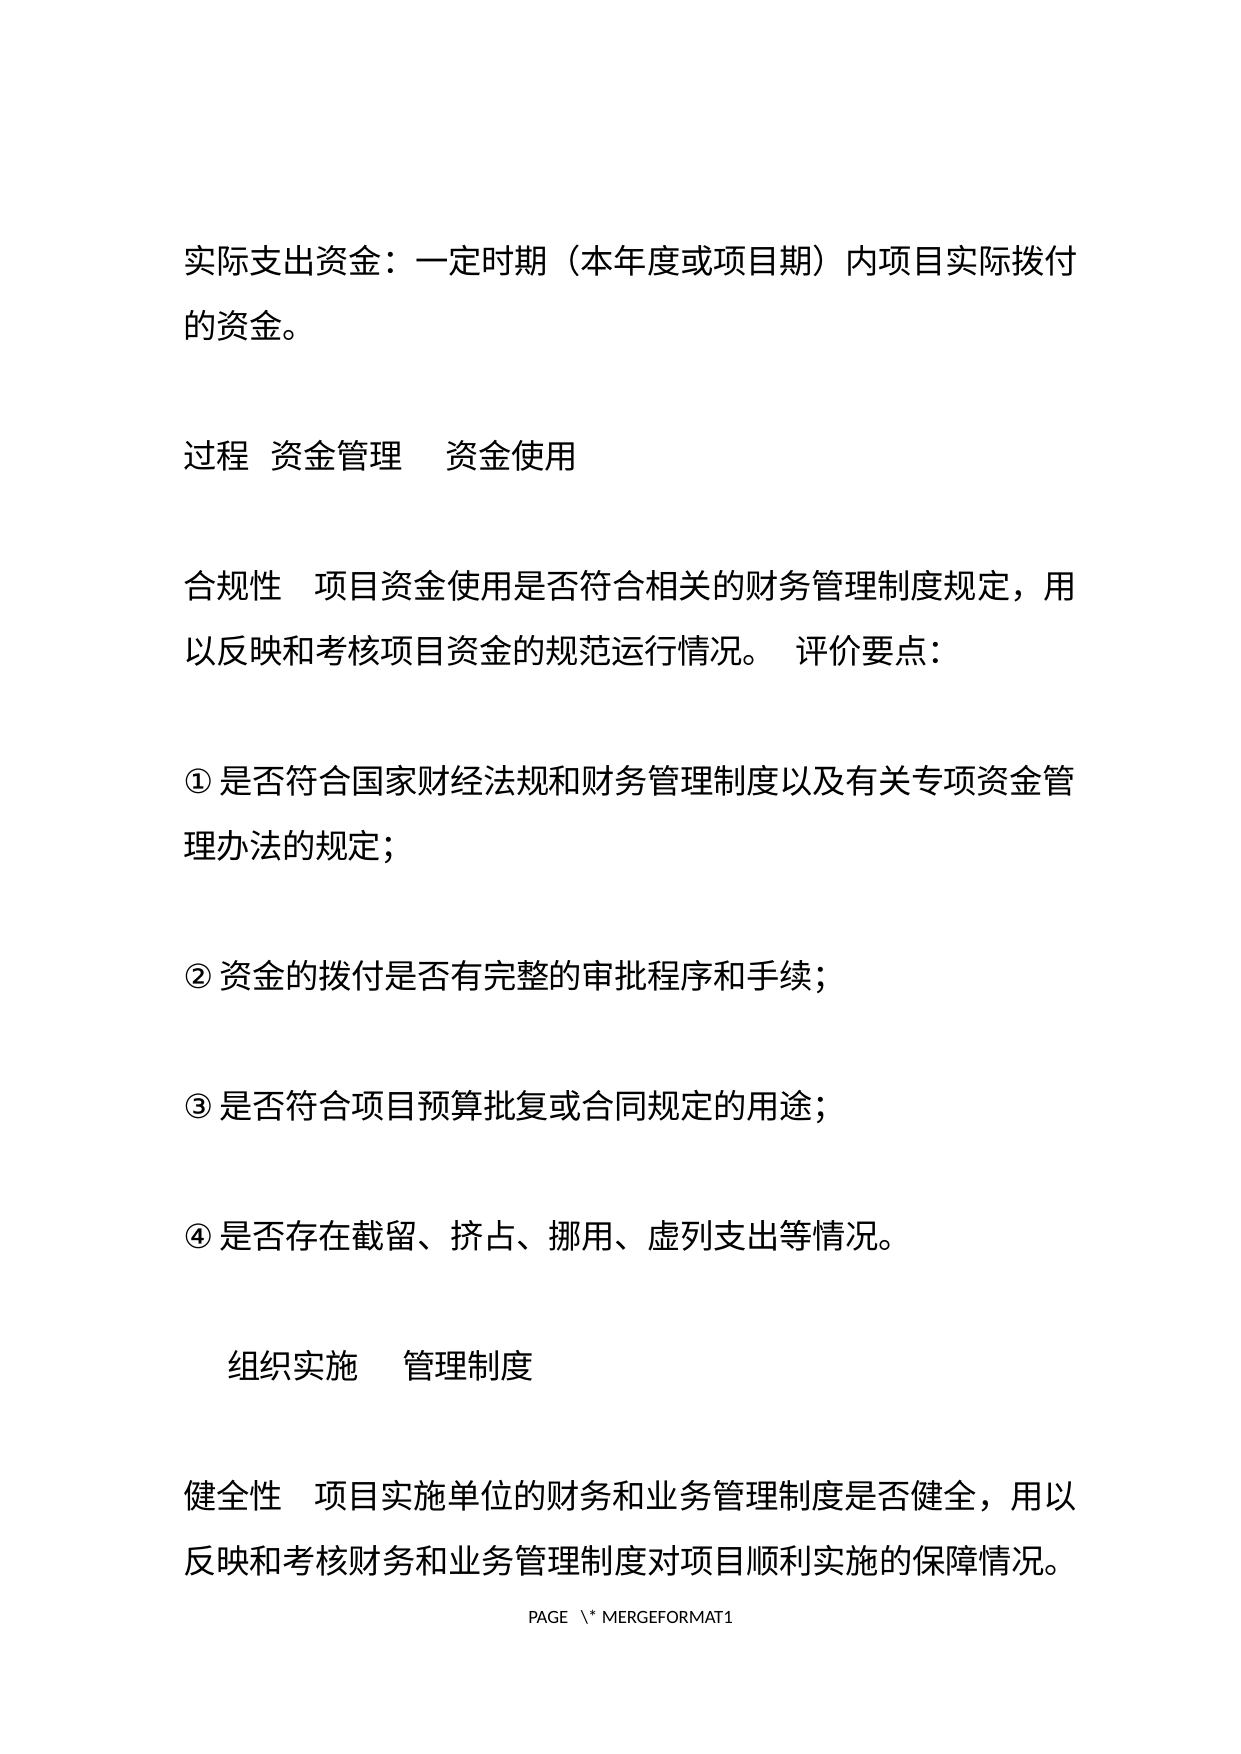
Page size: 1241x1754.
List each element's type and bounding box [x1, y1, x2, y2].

text [183, 162, 1078, 1592]
